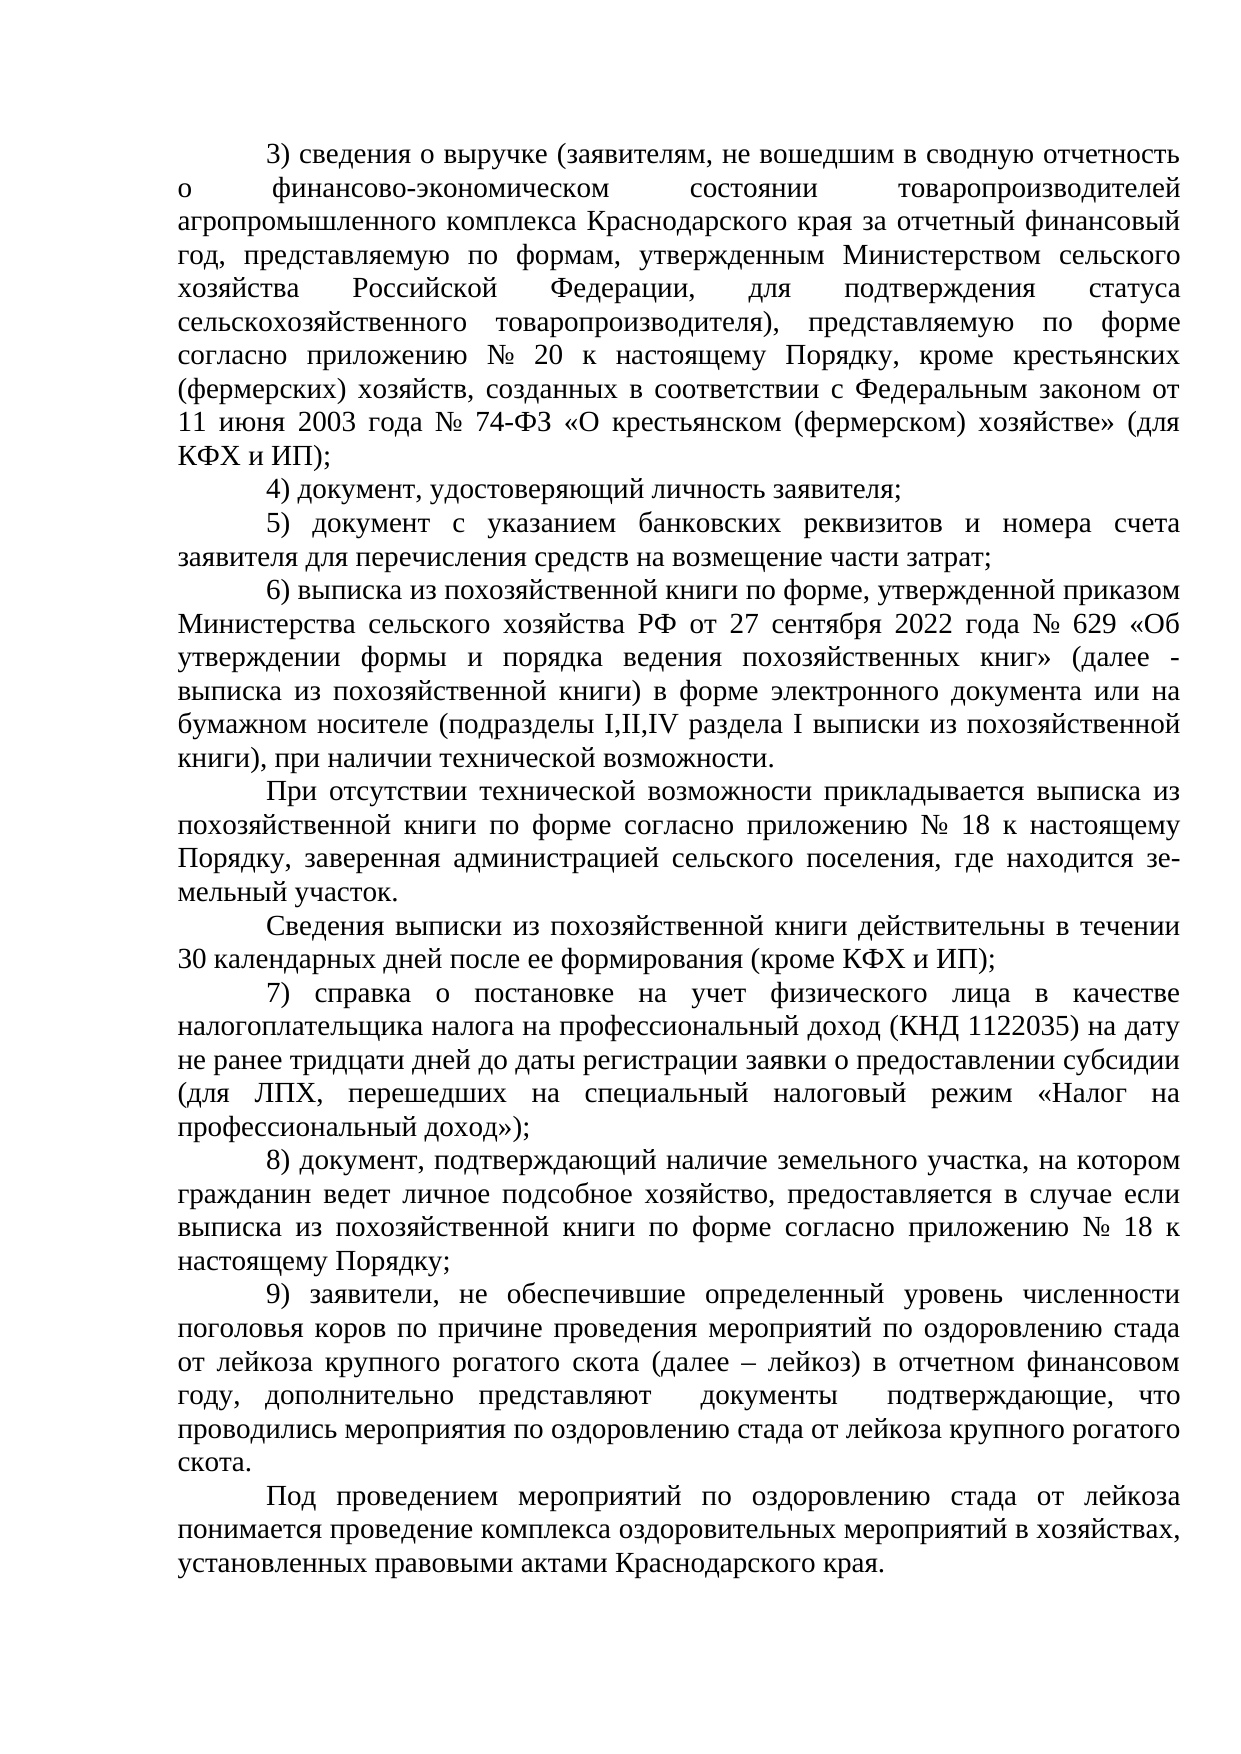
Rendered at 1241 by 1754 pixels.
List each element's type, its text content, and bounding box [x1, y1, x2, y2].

text 7) справка о постановке на учет физического лица в качестве налогоплательщика налога на профессиональный доход (КНД 1122035) на дату не ранее тридцати дней до даты регистрации заявки о предоставлении субсидии (для ЛПХ, перешедших на специальный налоговый режим «Налог на профессиональный доход»); [177, 975, 1181, 1142]
text При отсутствии технической возможности прикладывается выписка из похозяйственной книги по форме согласно приложению № 18 к настоящему Порядку, заверенная администрацией сельского поселения, где находится зе-мельный участок. [177, 773, 1181, 908]
text Сведения выписки из похозяйственной книги действительны в течении 30 календарных дней после ее формирования (кроме КФХ и ИП); [177, 908, 1181, 975]
text 4) документ, удостоверяющий личность заявителя; [177, 472, 1181, 505]
text 3) сведения о выручке (заявителям, не вошедшим в сводную отчетность о финансово-экономическом состоянии товаропроизводителей агропромышленного комплекса Краснодарского края за отчетный финансовый год, представляемую по формам, утвержденным Министерством сельского хозяйства Российской Федерации, для подтверждения статуса сельскохозяйственного товаропроизводителя), представляемую по форме согласно приложению № 20 к настоящему Порядку, кроме крестьянских (фермерских) хозяйств, созданных в соответствии с Федеральным законом от 11 июня 2003 года № 74-ФЗ «О крестьянском (фермерском) хозяйстве» (для КФХ и ИП); [177, 136, 1181, 472]
text 8) документ, подтверждающий наличие земельного участка, на котором гражданин ведет личное подсобное хозяйство, предоставляется в случае если выписка из похозяйственной книги по форме согласно приложению № 18 к настоящему Порядку; [177, 1142, 1181, 1277]
text Под проведением мероприятий по оздоровлению стада от лейкоза понимается проведение комплекса оздоровительных мероприятий в хозяйствах, установленных правовыми актами Краснодарского края. [177, 1478, 1181, 1578]
text 6) выписка из похозяйственной книги по форме, утвержденной приказом Министерства сельского хозяйства РФ от 27 сентября 2022 года № 629 «Об утверждении формы и порядка ведения похозяйственных книг» (далее - выписка из похозяйственной книги) в форме электронного документа или на бумажном носителе (подразделы I,II,IV раздела I выписки из похозяйственной книги), при наличии технической возможности. [177, 572, 1181, 773]
text 5) документ с указанием банковских реквизитов и номера счета заявителя для перечисления средств на возмещение части затрат; [177, 505, 1181, 572]
text 9) заявители, не обеспечившие определенный уровень численности поголовья коров по причине проведения мероприятий по оздоровлению стада от лейкоза крупного рогатого скота (далее – лейкоз) в отчетном финансовом году, дополнительно представляют документы подтверждающие, что проводились мероприятия по оздоровлению стада от лейкоза крупного рогатого скота. [177, 1277, 1181, 1478]
